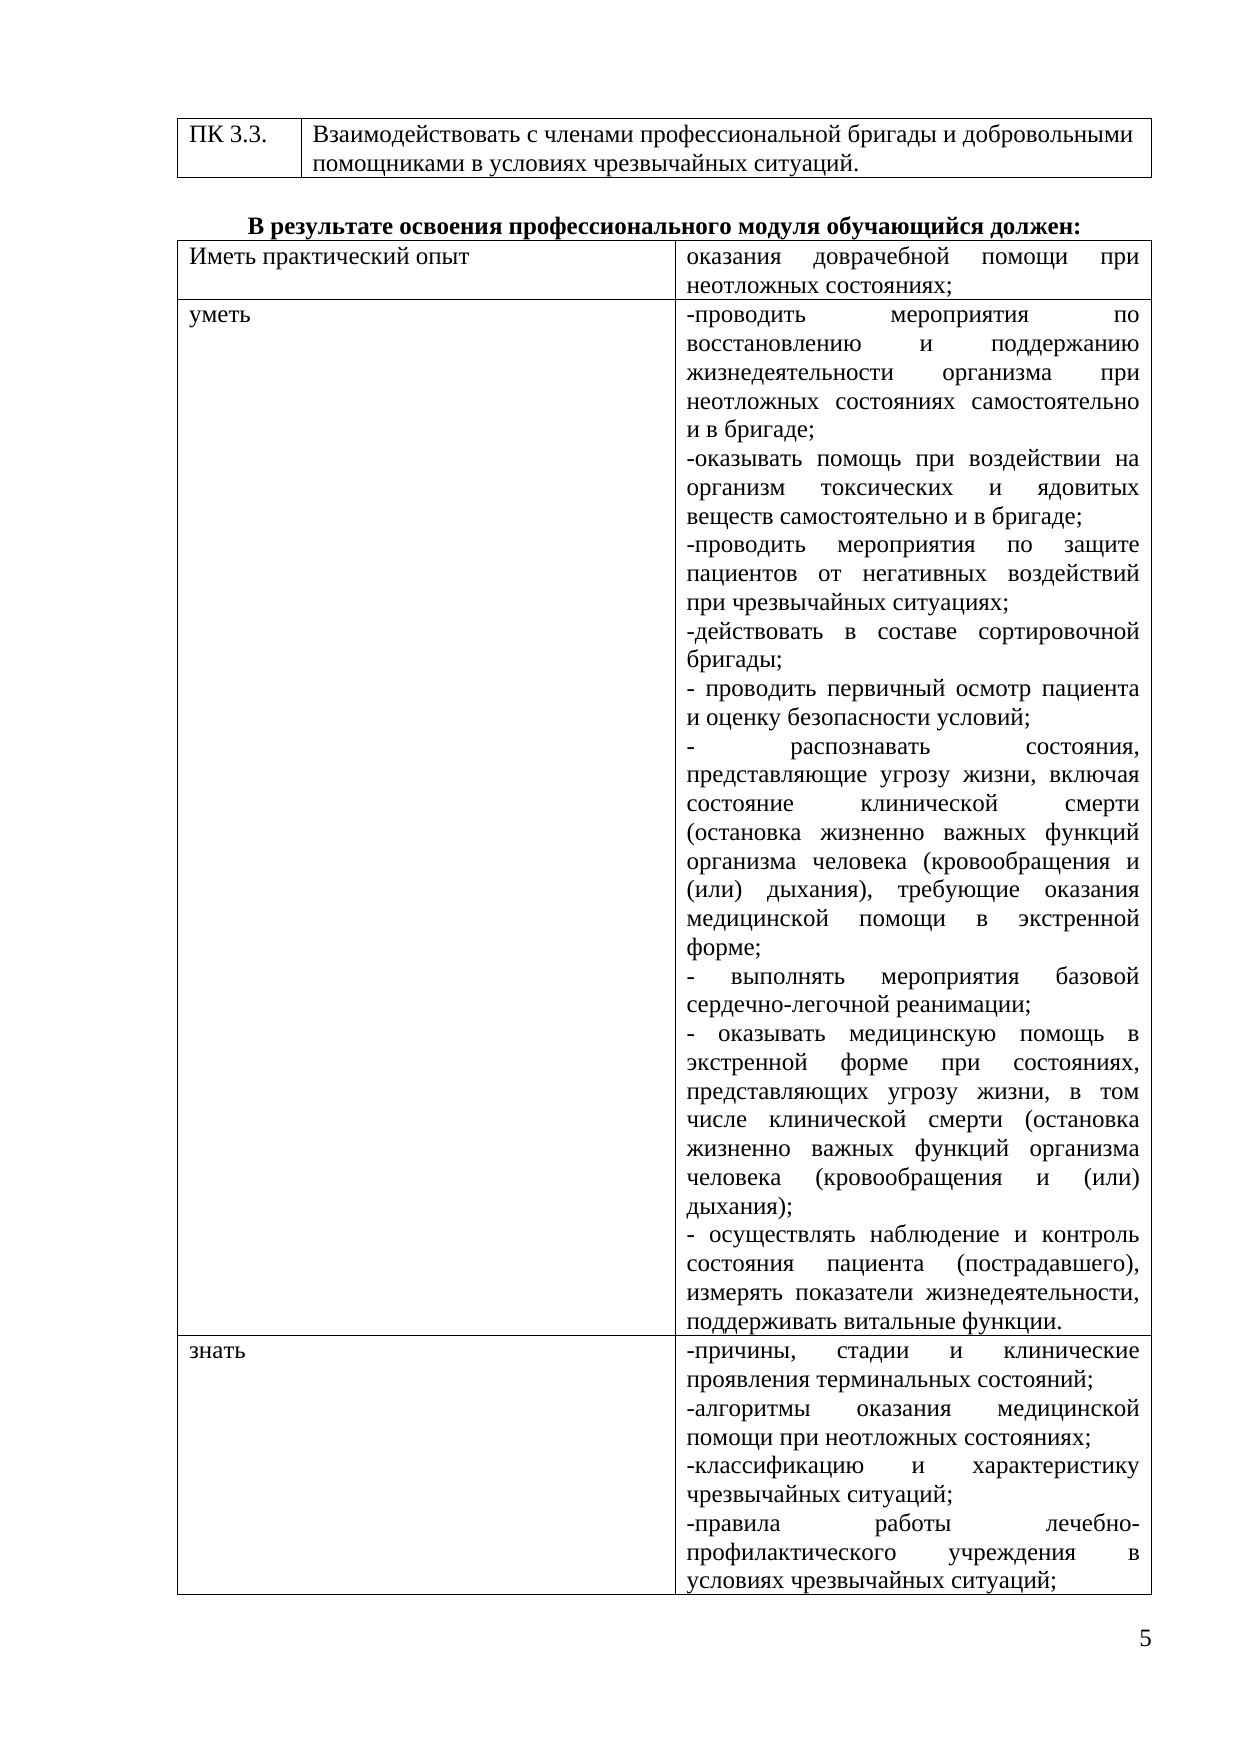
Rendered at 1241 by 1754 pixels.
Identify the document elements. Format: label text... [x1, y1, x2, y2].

table_cell уметь [178, 300, 675, 1334]
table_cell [676, 1336, 1151, 1594]
table_header оказания доврачебной помощи при неотложных состояниях; [676, 241, 1151, 298]
table_header Иметь практический опыт [178, 241, 675, 298]
text В результате освоения профессионального модуля обучающийся должен: [177, 211, 1152, 240]
table_cell Взаимодействовать с членами профессиональной бригады и добровольными помощниками в условиях чрезвычайных ситуаций. [302, 119, 1151, 177]
table_cell знать [178, 1336, 675, 1594]
table_cell -проводить мероприятия по восстановлению и поддержанию жизнедеятельности организма при неотложных состояниях самостоятельно и в бригаде; -оказывать помощь при воздействии на организм токсических и ядовитых веществ самостоятельно и в бригаде; -проводить мероприятия по защите пациентов от негативных воздействий при чрезвычайных ситуациях; -действовать в составе сортировочной бригады; - проводить первичный осмотр пациента и оценку безопасности условий; - распознавать состояния, представляющие угрозу жизни, включая состояние клинической смерти (остановка жизненно важных функций организма человека (кровообращения и (или) дыхания), требующие оказания медицинской помощи в экстренной форме; - выполнять мероприятия базовой сердечно-легочной реанимации; - оказывать медицинскую помощь в экстренной форме при состояниях, представляющих угрозу жизни, в том числе клинической смерти (остановка жизненно важных функций организма человека (кровообращения и (или) дыхания); - осуществлять наблюдение и контроль состояния пациента (пострадавшего), измерять показатели жизнедеятельности, поддерживать витальные функции. [676, 300, 1151, 1334]
table_cell ПК 3.3. [178, 119, 301, 177]
